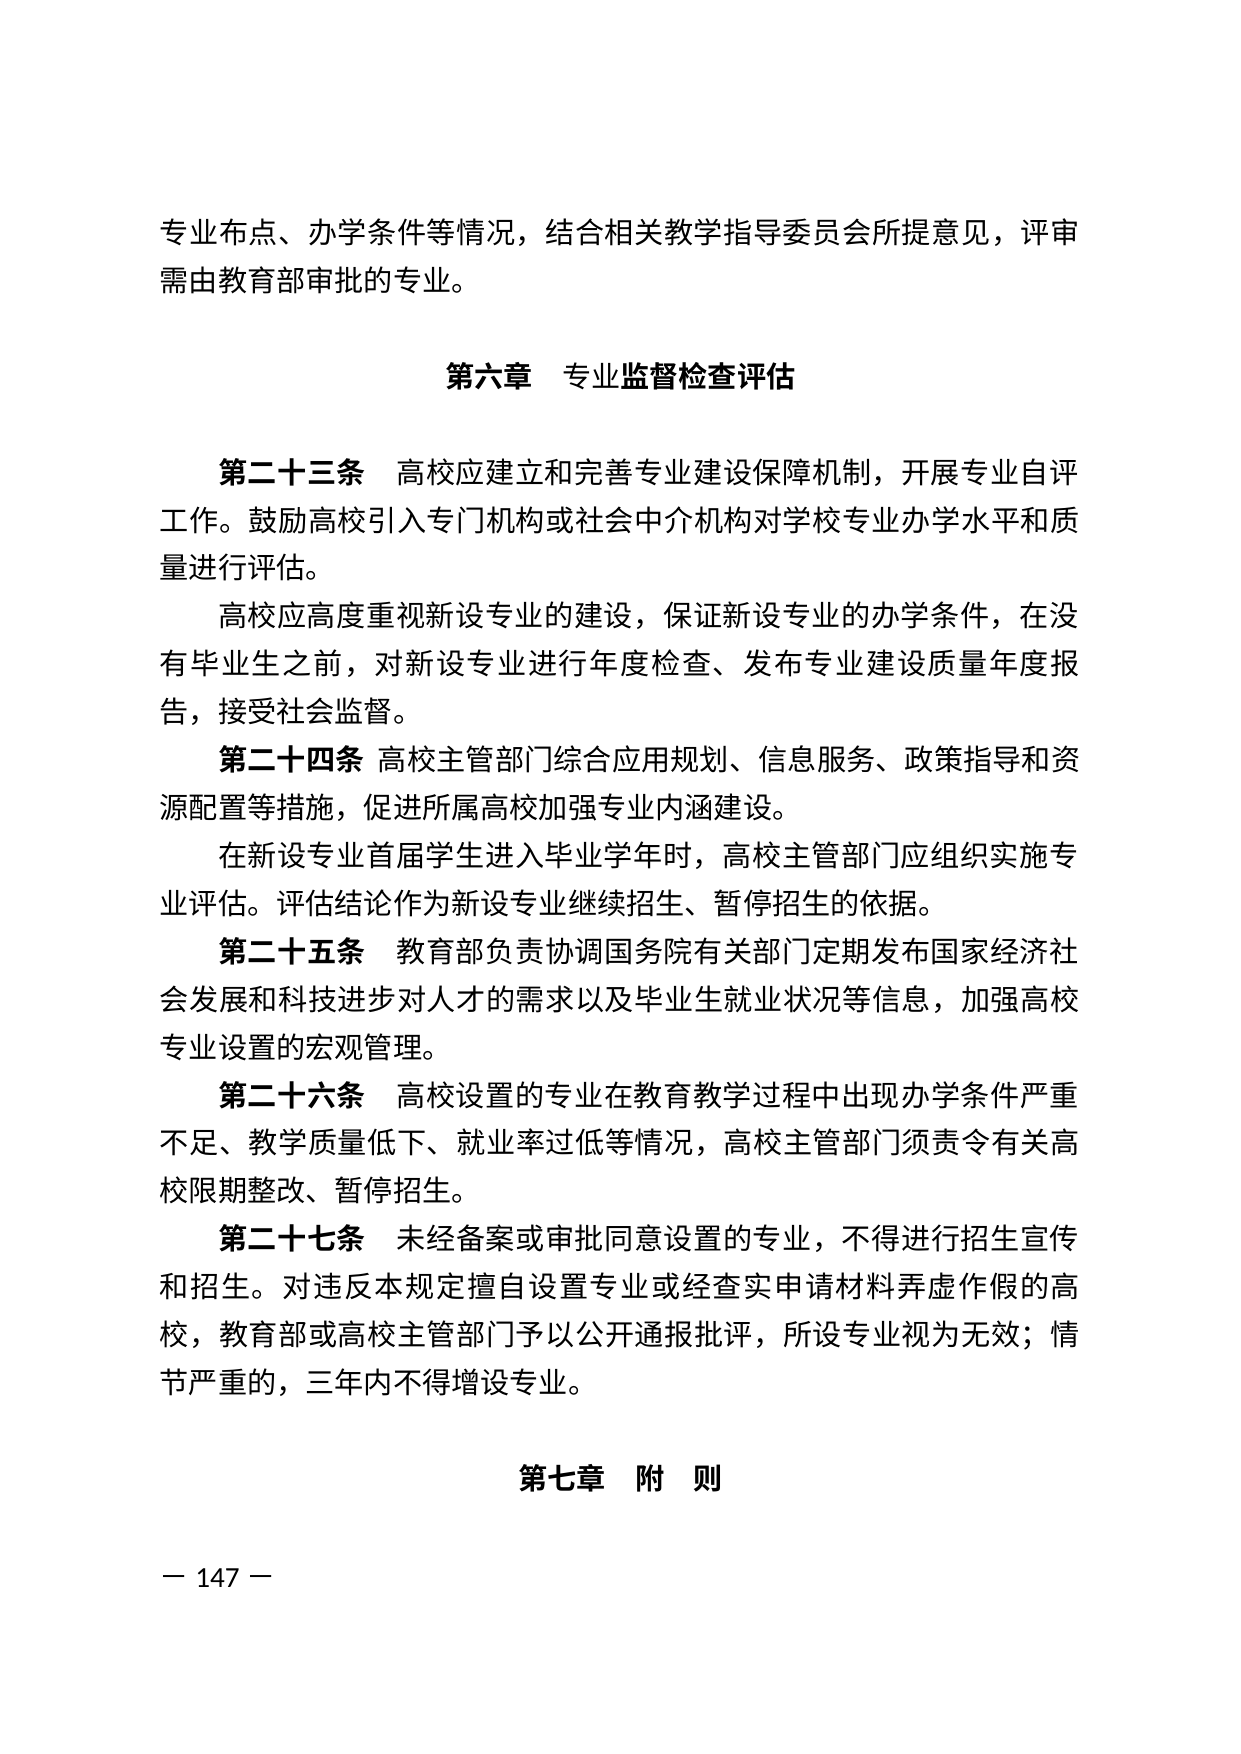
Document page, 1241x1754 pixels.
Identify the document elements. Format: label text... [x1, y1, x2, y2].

text 第二十五条 教育部负责协调国务院有关部门定期发布国家经济社会发展和科技进步对人才的需求以及毕业生就业状况等信息，加强高校专业设置的宏观管理。 [159, 924, 1081, 1068]
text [159, 205, 1081, 301]
text 第七章 附 则 [159, 1451, 1081, 1499]
text 第二十三条 高校应建立和完善专业建设保障机制，开展专业自评工作。鼓励高校引入专门机构或社会中介机构对学校专业办学水平和质量进行评估。 [159, 445, 1081, 588]
text 第二十七条 未经备案或审批同意设置的专业，不得进行招生宣传和招生。对违反本规定擅自设置专业或经查实申请材料弄虚作假的高校，教育部或高校主管部门予以公开通报批评，所设专业视为无效；情节严重的，三年内不得增设专业。 [159, 1211, 1081, 1403]
text 高校应高度重视新设专业的建设，保证新设专业的办学条件，在没有毕业生之前，对新设专业进行年度检查、发布专业建设质量年度报告，接受社会监督。 [159, 588, 1081, 732]
text 第二十四条 高校主管部门综合应用规划、信息服务、政策指导和资源配置等措施，促进所属高校加强专业内涵建设。 [159, 732, 1081, 828]
text 第六章 专业监督检查评估 [159, 349, 1081, 397]
text 在新设专业首届学生进入毕业学年时，高校主管部门应组织实施专业评估。评估结论作为新设专业继续招生、暂停招生的依据。 [159, 828, 1081, 924]
text 第二十六条 高校设置的专业在教育教学过程中出现办学条件严重不足、教学质量低下、就业率过低等情况，高校主管部门须责令有关高校限期整改、暂停招生。 [159, 1068, 1081, 1211]
